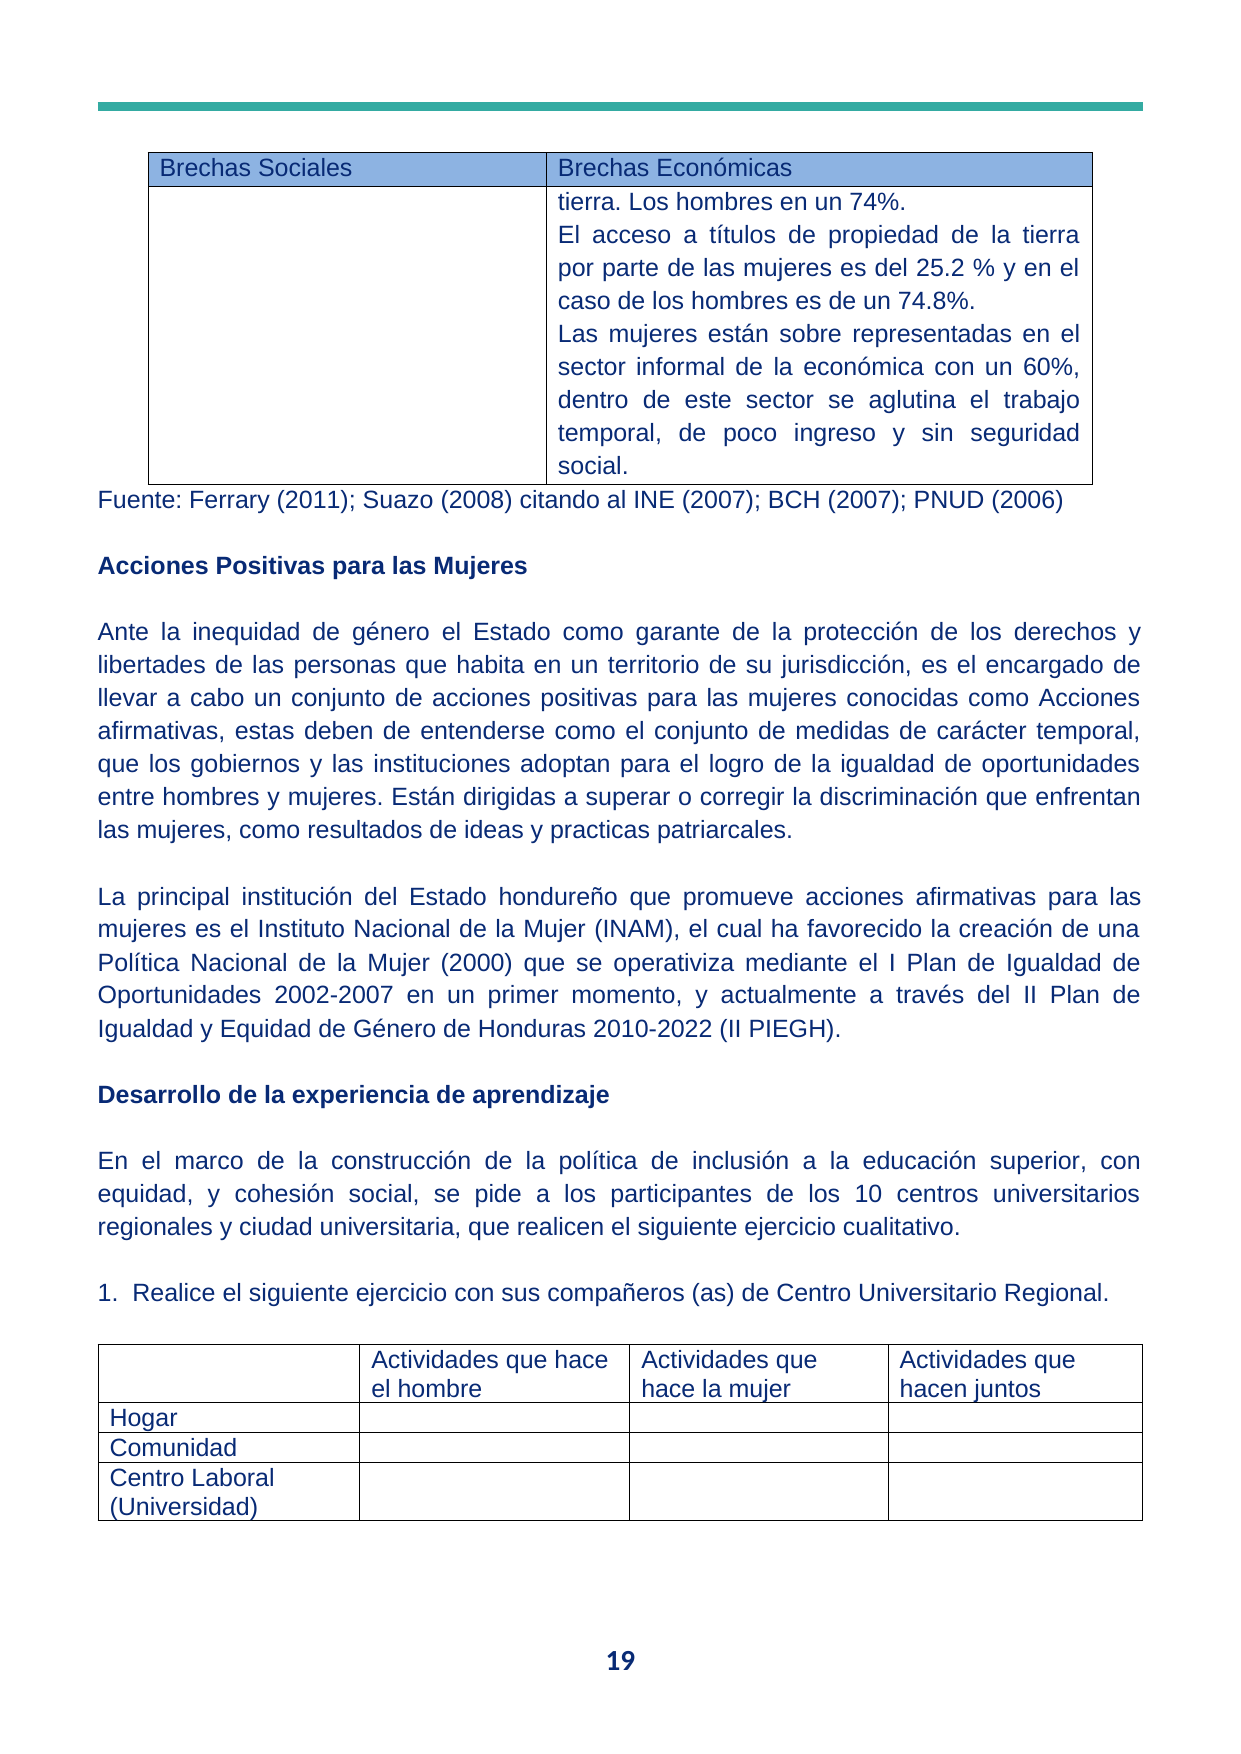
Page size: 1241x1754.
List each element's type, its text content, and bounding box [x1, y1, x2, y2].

text Desarrollo de la experiencia de aprendizaje [97, 1079, 1143, 1108]
text 1. Realice el siguiente ejercicio con sus compañeros (as) de Centro Universitario Regional. [97, 1278, 1143, 1306]
table_header Brechas Sociales [149, 153, 546, 186]
table_header Actividades que hace el hombre [360, 1345, 629, 1402]
table_cell [889, 1463, 1142, 1520]
table_header Actividades que hace la mujer [630, 1345, 888, 1402]
table_header Actividades que hacen juntos [889, 1345, 1142, 1402]
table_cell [149, 187, 546, 484]
table_header Brechas Económicas [547, 153, 1092, 186]
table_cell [547, 187, 1092, 484]
table_cell [360, 1463, 629, 1520]
table_cell [360, 1433, 629, 1462]
table_cell [630, 1463, 888, 1520]
text Fuente: Ferrary (2011); Suazo (2008) citando al INE (2007); BCH (2007); PNUD (2006) [97, 485, 1143, 514]
table_cell [630, 1403, 888, 1432]
table_cell [630, 1433, 888, 1462]
table_cell Hogar [99, 1403, 359, 1432]
text En el marco de la construcción de la política de inclusión a la educación superior, con equidad, y cohesión social, se pide a los participantes de los 10 centros universitarios regionales y ciudad universitaria, que realicen el siguiente ejercicio cualitativo. [97, 1146, 1143, 1240]
text La principal institución del Estado hondureño que promueve acciones afirmativas para las mujeres es el Instituto Nacional de la Mujer (INAM), el cual ha favorecido la creación de una Política Nacional de la Mujer (2000) que se operativiza mediante el I Plan de Igualdad de Oportunidades 2002-2007 en un primer momento, y actualmente a través del II Plan de Igualdad y Equidad de Género de Honduras 2010-2022 (II PIEGH). [97, 881, 1143, 1042]
table_cell [360, 1403, 629, 1432]
table_cell Centro Laboral (Universidad) [99, 1463, 359, 1520]
table_cell [889, 1433, 1142, 1462]
text Ante la inequidad de género el Estado como garante de la protección de los derechos y libertades de las personas que habita en un territorio de su jurisdicción, es el encargado de llevar a cabo un conjunto de acciones positivas para las mujeres conocidas como Acciones afirmativas, estas deben de entenderse como el conjunto de medidas de carácter temporal, que los gobiernos y las instituciones adoptan para el logro de la igualdad de oportunidades entre hombres y mujeres. Están dirigidas a superar o corregir la discriminación que enfrentan las mujeres, como resultados de ideas y practicas patriarcales. [97, 617, 1143, 844]
table_cell [889, 1403, 1142, 1432]
table_cell Comunidad [99, 1433, 359, 1462]
text Acciones Positivas para las Mujeres [97, 551, 1143, 580]
table_header [99, 1345, 359, 1402]
